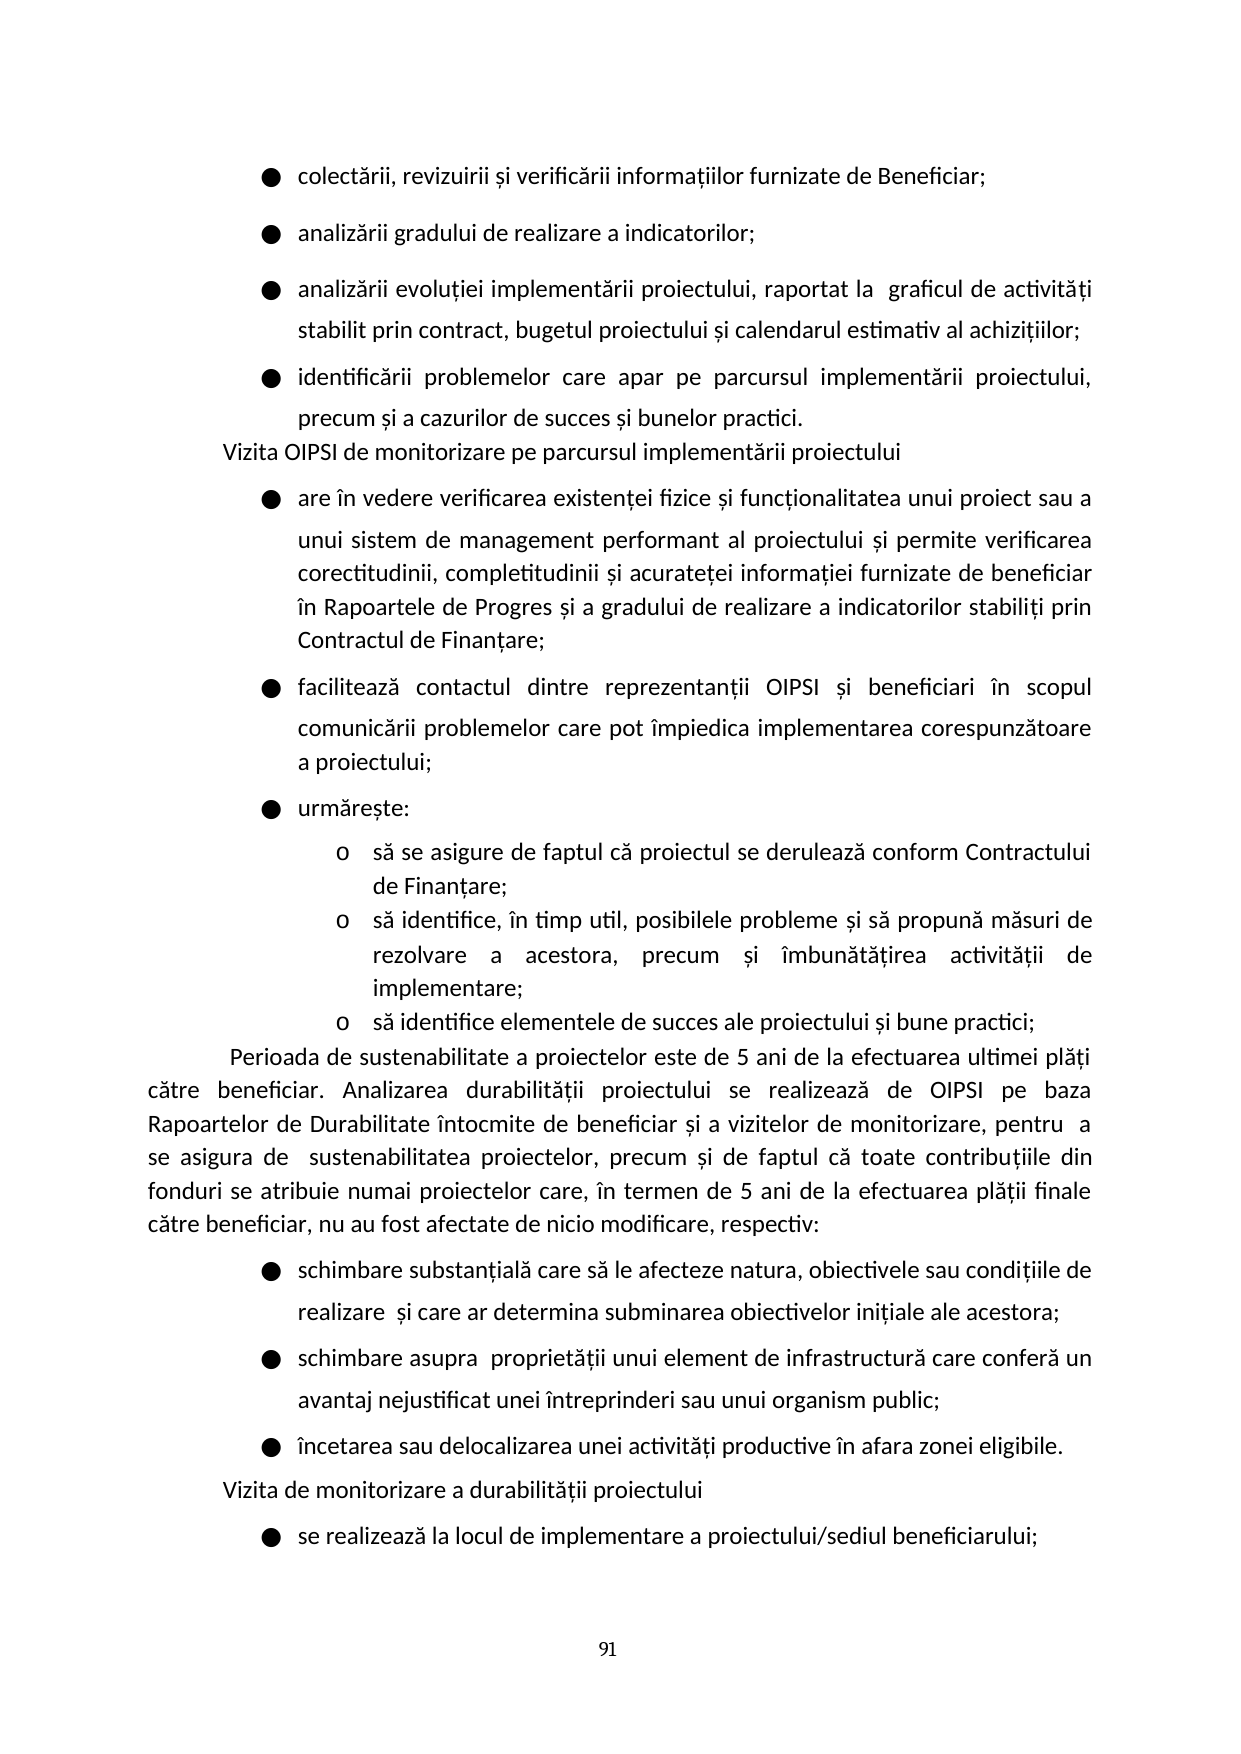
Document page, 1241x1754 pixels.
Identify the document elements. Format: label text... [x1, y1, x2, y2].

list are în vedere verificarea existenţei fizice şi funcţionalitatea unui proiect sau a unui sistem de management performant al proiectului şi permite verificarea corectitudinii, completitudinii şi acurateţei informaţiei furnizate de beneficiar în Rapoartele de Progres şi a gradului de realizare a indicatorilor stabiliţi prin Contractul de Finanţare; [260, 469, 1093, 655]
list schimbare asupra proprietăţii unui element de infrastructură care conferă un avantaj nejustificat unei întreprinderi sau unui organism public; [260, 1330, 1093, 1414]
list să se asigure de faptul că proiectul se derulează conform Contractului de Finanţare; [335, 836, 1093, 901]
text Vizita de monitorizare a durabilităţii proiectului [148, 1474, 1093, 1504]
list încetarea sau delocalizarea unei activități productive în afara zonei eligibile. [260, 1418, 1093, 1469]
list se realizează la locul de implementare a proiectului/sediul beneficiarului; [260, 1507, 1093, 1559]
list facilitează contactul dintre reprezentanţii OIPSI şi beneficiari în scopul comunicării problemelor care pot împiedica implementarea corespunzătoare a proiectului; [260, 658, 1093, 776]
text Perioada de sustenabilitate a proiectelor este de 5 ani de la efectuarea ultimei plăți către beneficiar. Analizarea durabilităţii proiectului se realizează de OIPSI pe baza Rapoartelor de Durabilitate întocmite de beneficiar și a vizitelor de monitorizare, pentru a se asigura de sustenabilitatea proiectelor, precum și de faptul că toate contribuţiile din fonduri se atribuie numai proiectelor care, în termen de 5 ani de la efectuarea plății finale către beneficiar, nu au fost afectate de nicio modificare, respectiv: [148, 1041, 1093, 1239]
list să identifice elementele de succes ale proiectului și bune practici; [335, 1006, 1093, 1038]
list identificării problemelor care apar pe parcursul implementării proiectului, precum și a cazurilor de succes și bunelor practici. [260, 348, 1093, 433]
list colectării, revizuirii şi verificării informaţiilor furnizate de Beneficiar; [260, 148, 1093, 199]
list urmăreşte: [260, 779, 1093, 831]
list analizării gradului de realizare a indicatorilor; [260, 204, 1093, 255]
list schimbare substanțială care să le afecteze natura, obiectivele sau condiţiile de realizare și care ar determina subminarea obiectivelor inițiale ale acestora; [260, 1242, 1093, 1327]
list să identifice, în timp util, posibilele probleme şi să propună măsuri de rezolvare a acestora, precum şi îmbunătăţirea activităţii de implementare; [335, 904, 1093, 1003]
list analizării evoluţiei implementării proiectului, raportat la graficul de activităţi stabilit prin contract, bugetul proiectului și calendarul estimativ al achizițiilor; [260, 260, 1093, 345]
text Vizita OIPSI de monitorizare pe parcursul implementării proiectului [148, 436, 1093, 466]
